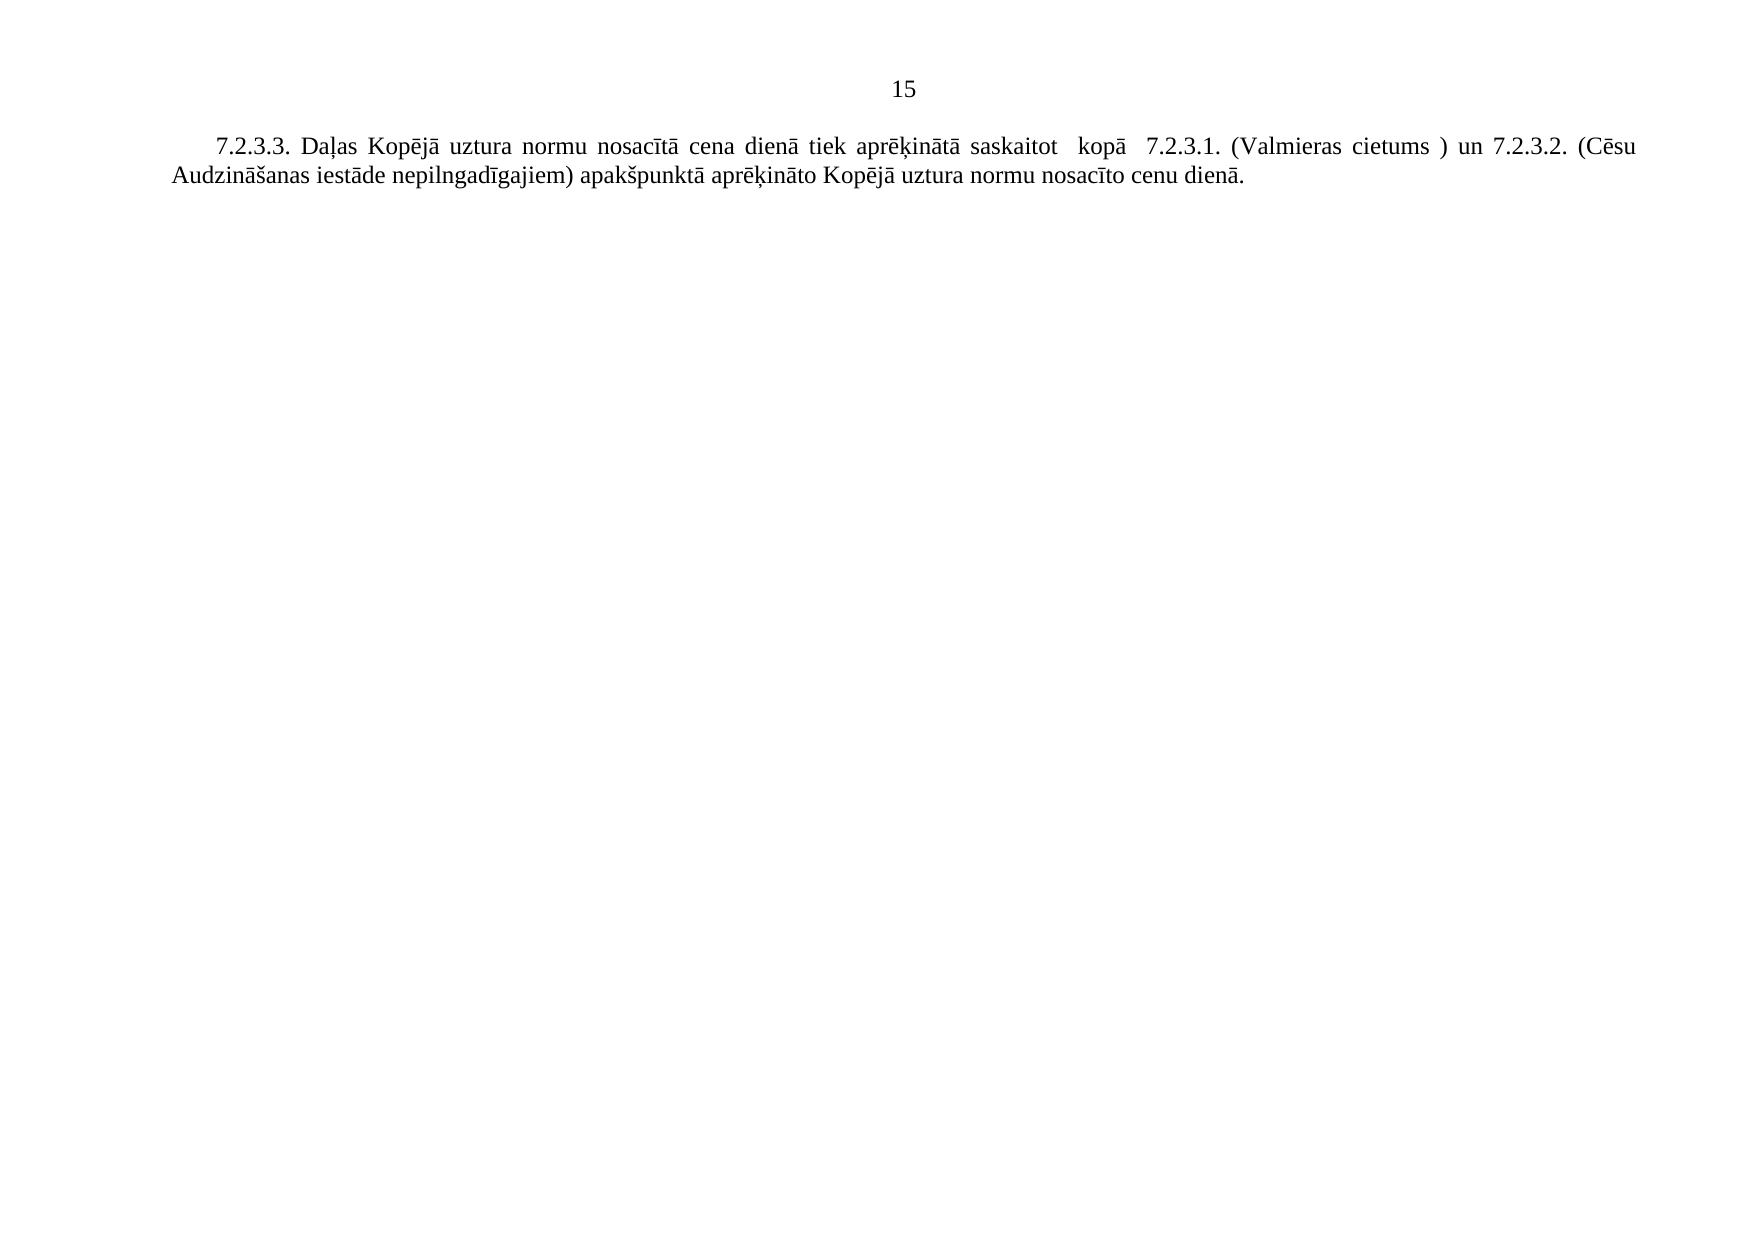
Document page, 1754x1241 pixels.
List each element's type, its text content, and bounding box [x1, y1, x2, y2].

text 7.2.3.3. Daļas Kopējā uztura normu nosacītā cena dienā tiek aprēķinātā saskaitot kopā 7.2.3.1. (Valmieras cietums ) un 7.2.3.2. (Cēsu Audzināšanas iestāde nepilngadīgajiem) apakšpunktā aprēķināto Kopējā uztura normu nosacīto cenu dienā. [171, 131, 1638, 189]
